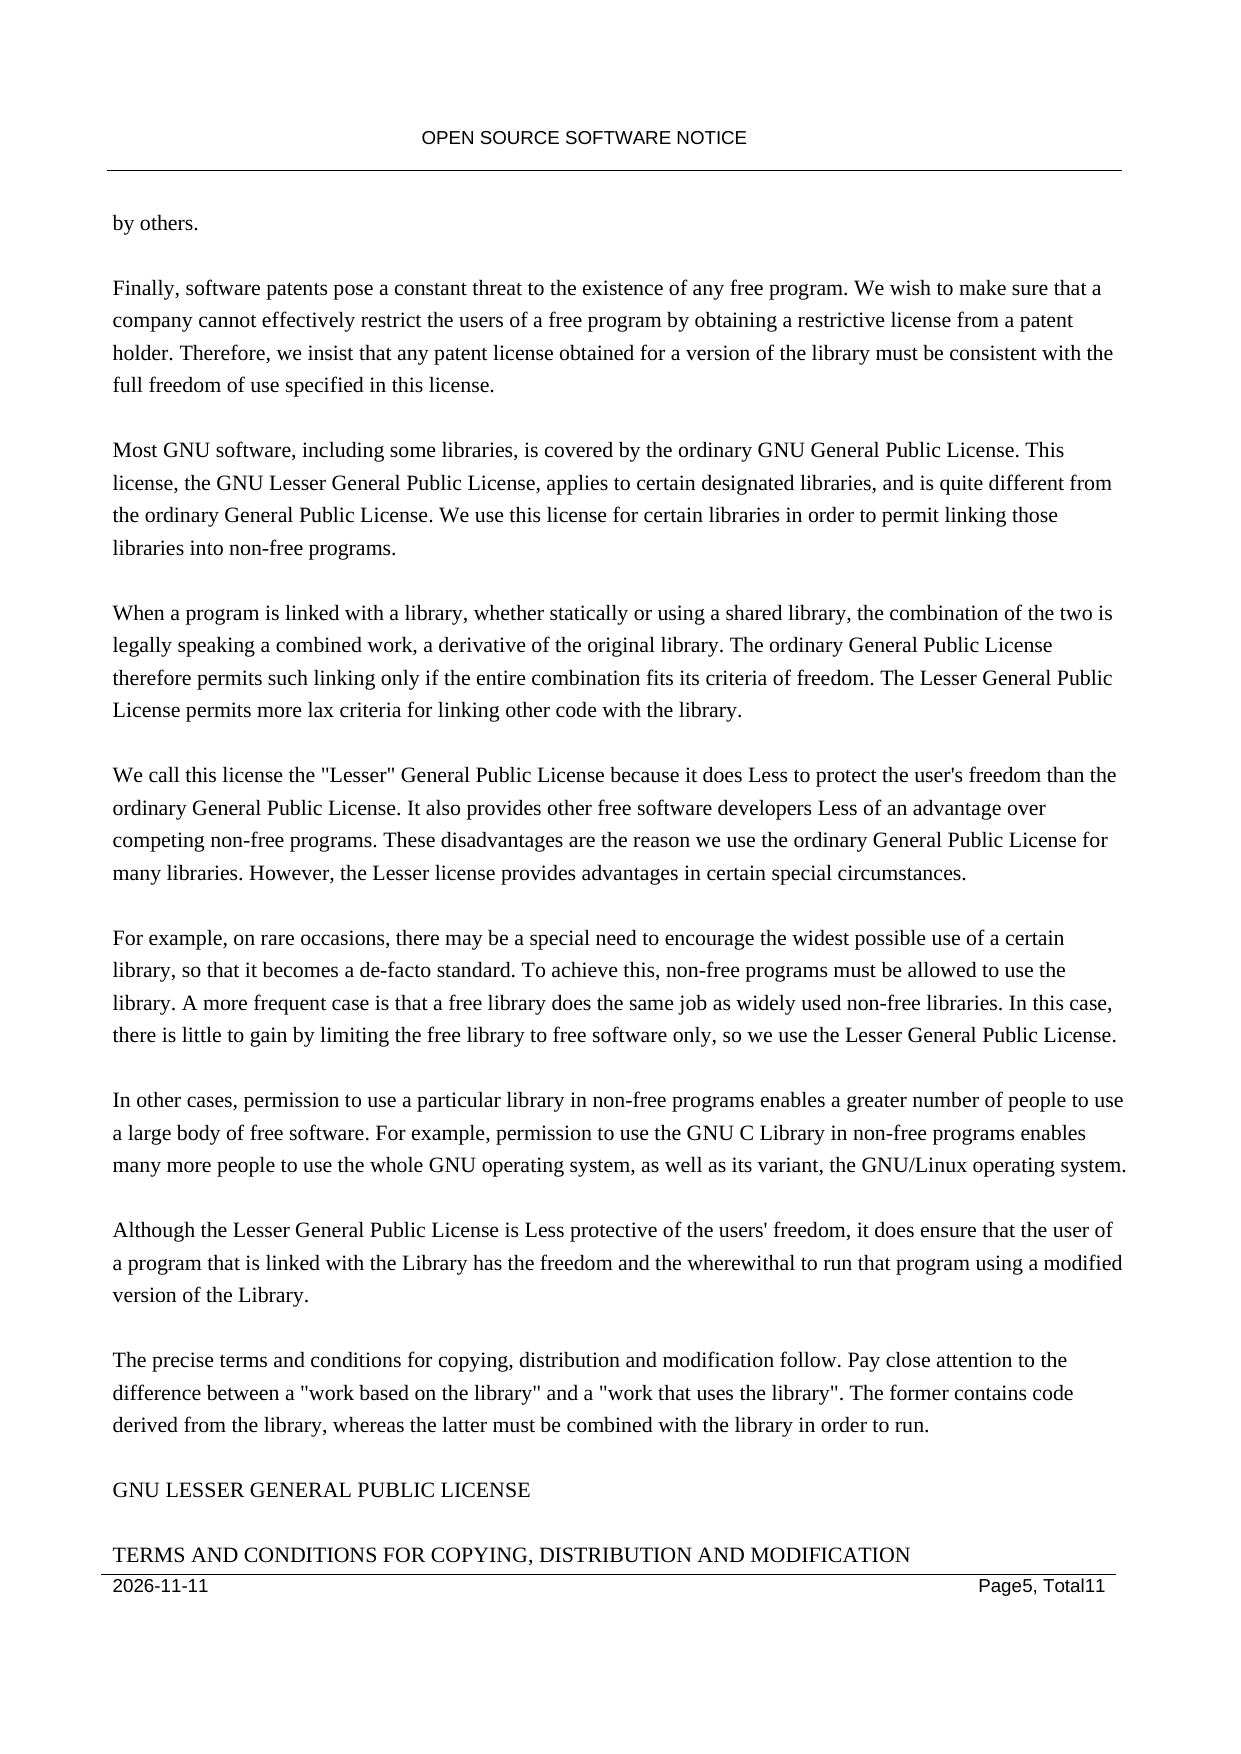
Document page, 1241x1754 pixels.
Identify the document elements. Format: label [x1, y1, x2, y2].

text [112, 206, 1128, 1571]
